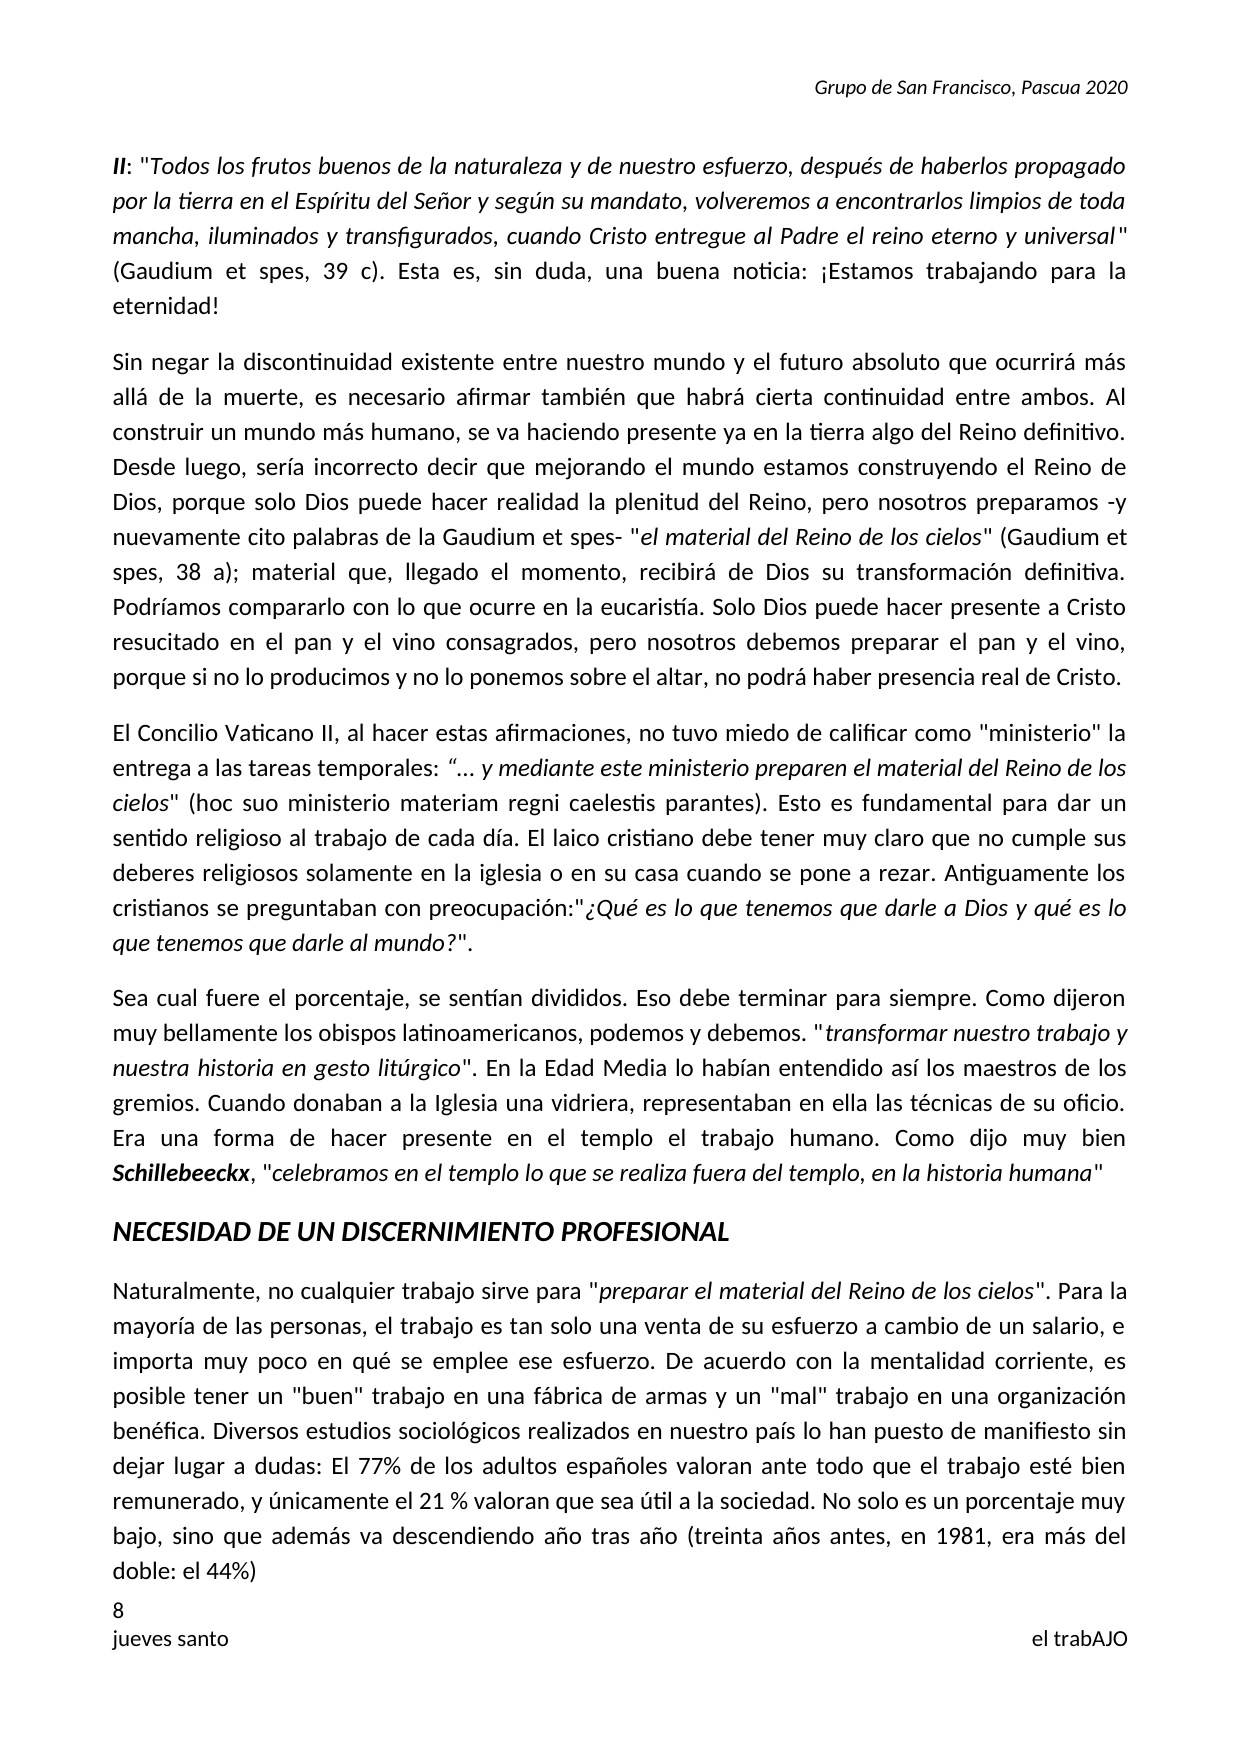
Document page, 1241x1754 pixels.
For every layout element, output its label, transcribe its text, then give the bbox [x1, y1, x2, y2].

text Sin negar la discontinuidad existente entre nuestro mundo y el futuro absoluto que ocurrirá más allá de la muerte, es necesario afirmar también que habrá cierta continuidad entre ambos. Al construir un mundo más humano, se va haciendo presente ya en la tierra algo del Reino definitivo. Desde luego, sería incorrecto decir que mejorando el mundo estamos construyendo el Reino de Dios, porque solo Dios puede hacer realidad la plenitud del Reino, pero nosotros preparamos -y nuevamente cito palabras de la Gaudium et spes- "el material del Reino de los cielos" (Gaudium et spes, 38 a); material que, llegado el momento, recibirá de Dios su transformación definitiva. Podríamos compararlo con lo que ocurre en la eucaristía. Solo Dios puede hacer presente a Cristo resucitado en el pan y el vino consagrados, pero nosotros debemos preparar el pan y el vino, porque si no lo producimos y no lo ponemos sobre el altar, no podrá haber presencia real de Cristo. [112, 346, 1128, 691]
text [112, 150, 1128, 321]
text El Concilio Vaticano II, al hacer estas afirmaciones, no tuvo miedo de calificar como "ministerio" la entrega a las tareas temporales: “... y mediante este ministerio preparen el material del Reino de los cielos" (hoc suo ministerio materiam regni caelestis parantes). Esto es fundamental para dar un sentido religioso al trabajo de cada día. El laico cristiano debe tener muy claro que no cumple sus deberes religiosos solamente en la iglesia o en su casa cuando se pone a rezar. Antiguamente los cristianos se preguntaban con preocupación:"¿Qué es lo que tenemos que darle a Dios y qué es lo que tenemos que darle al mundo?". [112, 717, 1128, 957]
text Naturalmente, no cualquier trabajo sirve para "preparar el material del Reino de los cielos". Para la mayoría de las personas, el trabajo es tan solo una venta de su esfuerzo a cambio de un salario, e importa muy poco en qué se emplee ese esfuerzo. De acuerdo con la mentalidad corriente, es posible tener un "buen" trabajo en una fábrica de armas y un "mal" trabajo en una organización benéfica. Diversos estudios sociológicos realizados en nuestro país lo han puesto de manifiesto sin dejar lugar a dudas: El 77% de los adultos españoles valoran ante todo que el trabajo esté bien remunerado, y únicamente el 21 % valoran que sea útil a la sociedad. No solo es un porcentaje muy bajo, sino que además va descendiendo año tras año (treinta años antes, en 1981, era más del doble: el 44%) [112, 1275, 1128, 1586]
text NECESIDAD DE UN DISCERNIMIENTO PROFESIONAL [112, 1213, 1128, 1249]
text Sea cual fuere el porcentaje, se sentían divididos. Eso debe terminar para siempre. Como dijeron muy bellamente los obispos latinoamericanos, podemos y debemos. "transformar nuestro trabajo y nuestra historia en gesto litúrgico". En la Edad Media lo habían entendido así los maestros de los gremios. Cuando donaban a la Iglesia una vidriera, representaban en ella las técnicas de su oficio. Era una forma de hacer presente en el templo el trabajo humano. Como dijo muy bien Schillebeeckx, "celebramos en el templo lo que se realiza fuera del templo, en la historia humana" [112, 982, 1128, 1188]
